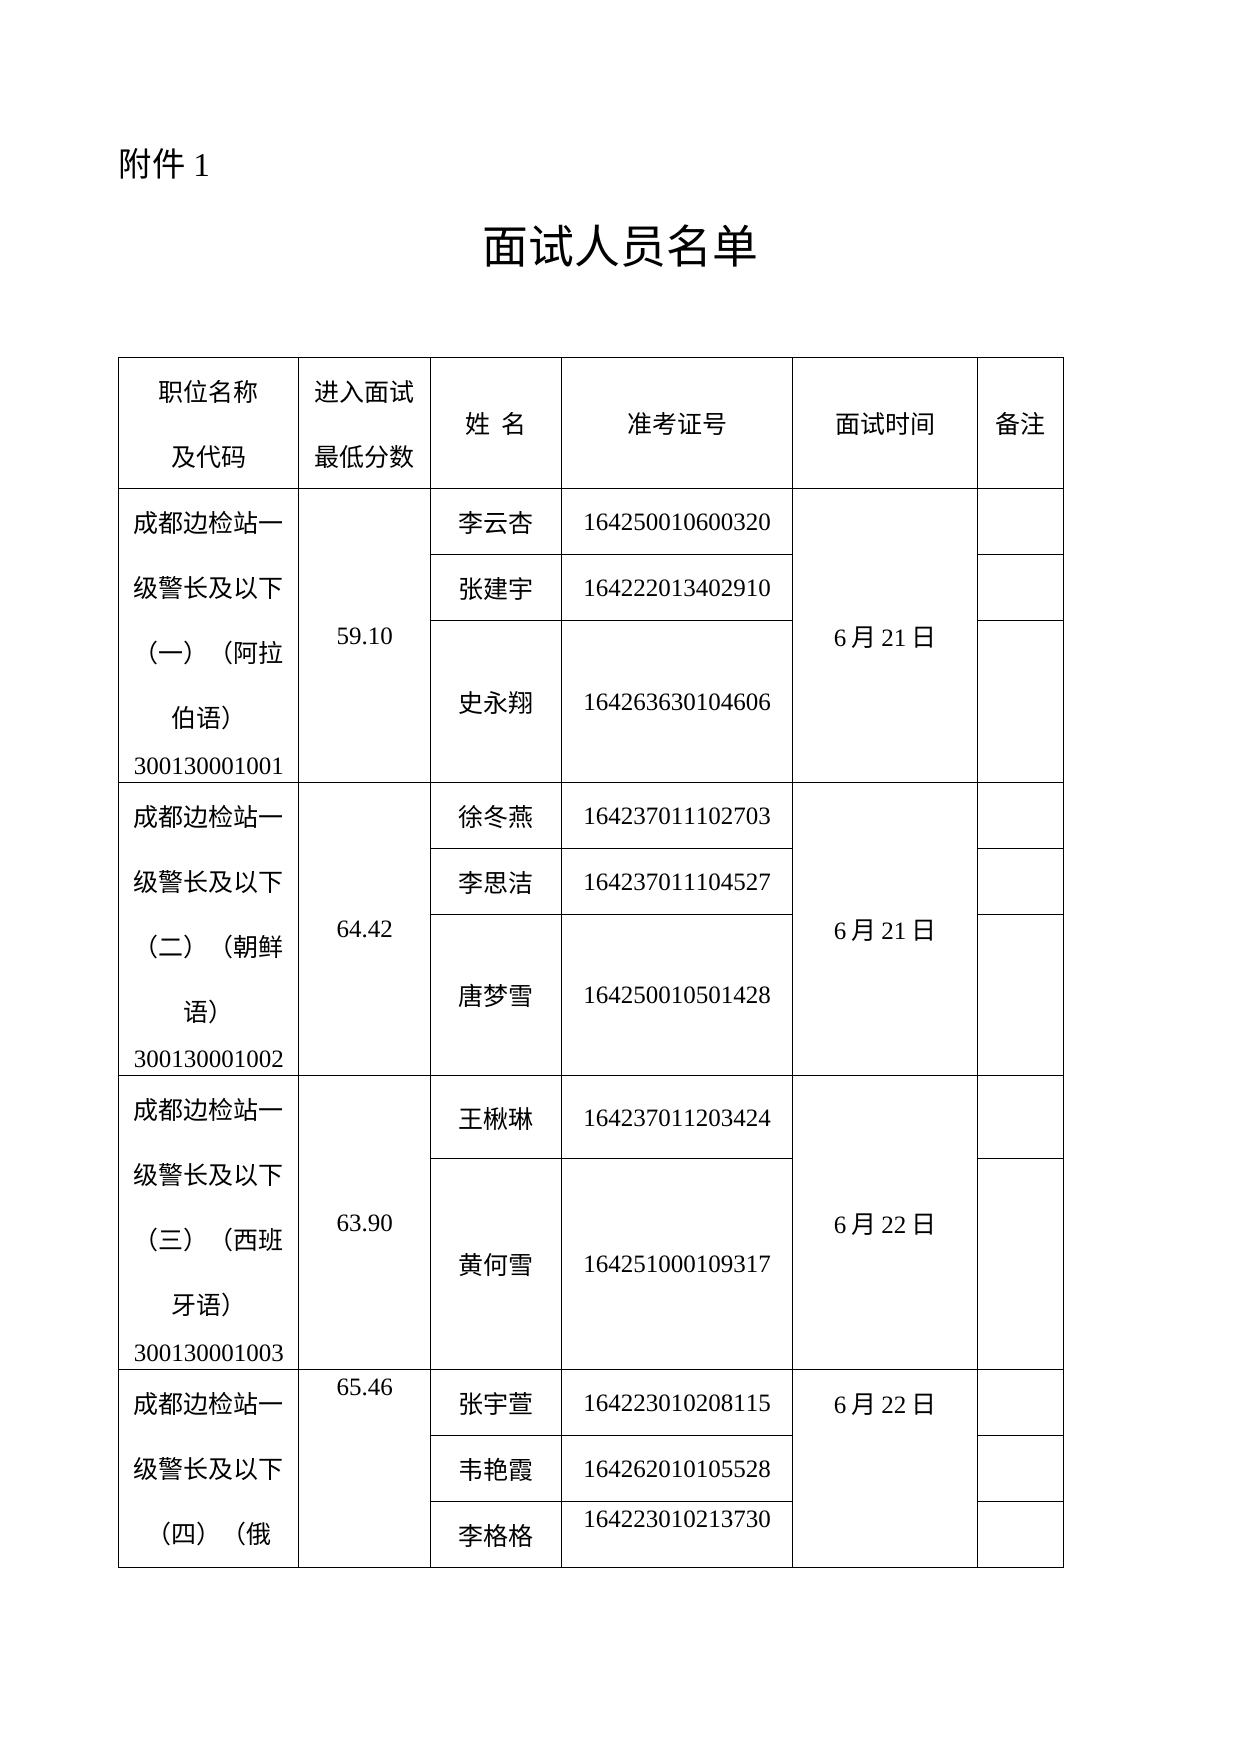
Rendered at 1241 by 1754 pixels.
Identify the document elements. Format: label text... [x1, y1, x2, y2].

table_cell 64.42 [299, 783, 430, 1075]
table_cell 6月22日 [793, 1370, 977, 1567]
table_cell 史永翔 [431, 621, 561, 782]
table_cell [978, 489, 1063, 554]
table_header 备注 [978, 358, 1063, 488]
table_header 准考证号 [562, 358, 792, 488]
table_cell 63.90 [299, 1076, 430, 1369]
table_cell 成都边检站一级警长及以下（二）（朝鲜语） 300130001002 [119, 783, 298, 1075]
table_cell 164251000109317 [562, 1159, 792, 1369]
table_cell 张宇萱 [431, 1370, 561, 1435]
text 面试人员名单 [118, 194, 1122, 292]
table_cell 张建宇 [431, 555, 561, 620]
table_cell 成都边检站一级警长及以下（一）（阿拉伯语） 300130001001 [119, 489, 298, 782]
table_cell 164223010208115 [562, 1370, 792, 1435]
table_cell 164262010105528 [562, 1436, 792, 1501]
table_cell 唐梦雪 [431, 915, 561, 1075]
table_cell 164222013402910 [562, 555, 792, 620]
table_cell [978, 849, 1063, 914]
table_header 面试时间 [793, 358, 977, 488]
table_cell [978, 915, 1063, 1075]
table_cell 164263630104606 [562, 621, 792, 782]
table_header 进入面试 最低分数 [299, 358, 430, 488]
table_cell [978, 1370, 1063, 1435]
table_cell 164237011203424 [562, 1076, 792, 1158]
table_cell 65.46 [299, 1370, 430, 1567]
table_cell 59.10 [299, 489, 430, 782]
table_cell 6月22日 [793, 1076, 977, 1369]
table_cell 6月21日 [793, 489, 977, 782]
table_cell 164223010213730 [562, 1502, 792, 1567]
table_cell 成都边检站一级警长及以下（三）（西班牙语） 300130001003 [119, 1076, 298, 1369]
table_cell 164250010501428 [562, 915, 792, 1075]
table_header 姓 名 [431, 358, 561, 488]
table_cell [978, 1159, 1063, 1369]
table_header 职位名称 及代码 [119, 358, 298, 488]
table_cell 韦艳霞 [431, 1436, 561, 1501]
table_cell 6月21日 [793, 783, 977, 1075]
table_cell [978, 783, 1063, 848]
table_cell 黄何雪 [431, 1159, 561, 1369]
table_cell 王楸琳 [431, 1076, 561, 1158]
table_cell [978, 1436, 1063, 1501]
table_cell 164250010600320 [562, 489, 792, 554]
table_cell 成都边检站一级警长及以下（四）（俄语） 400110001004 [119, 1370, 298, 1567]
table_cell [978, 555, 1063, 620]
text 附件1 [118, 129, 1122, 194]
table_cell [978, 1502, 1063, 1567]
table_cell 164237011102703 [562, 783, 792, 848]
table_cell 164237011104527 [562, 849, 792, 914]
table_cell 李思洁 [431, 849, 561, 914]
table_cell [978, 621, 1063, 782]
table_cell [978, 1076, 1063, 1158]
table_cell 李云杏 [431, 489, 561, 554]
table_cell 徐冬燕 [431, 783, 561, 848]
table_cell 李格格 [431, 1502, 561, 1567]
